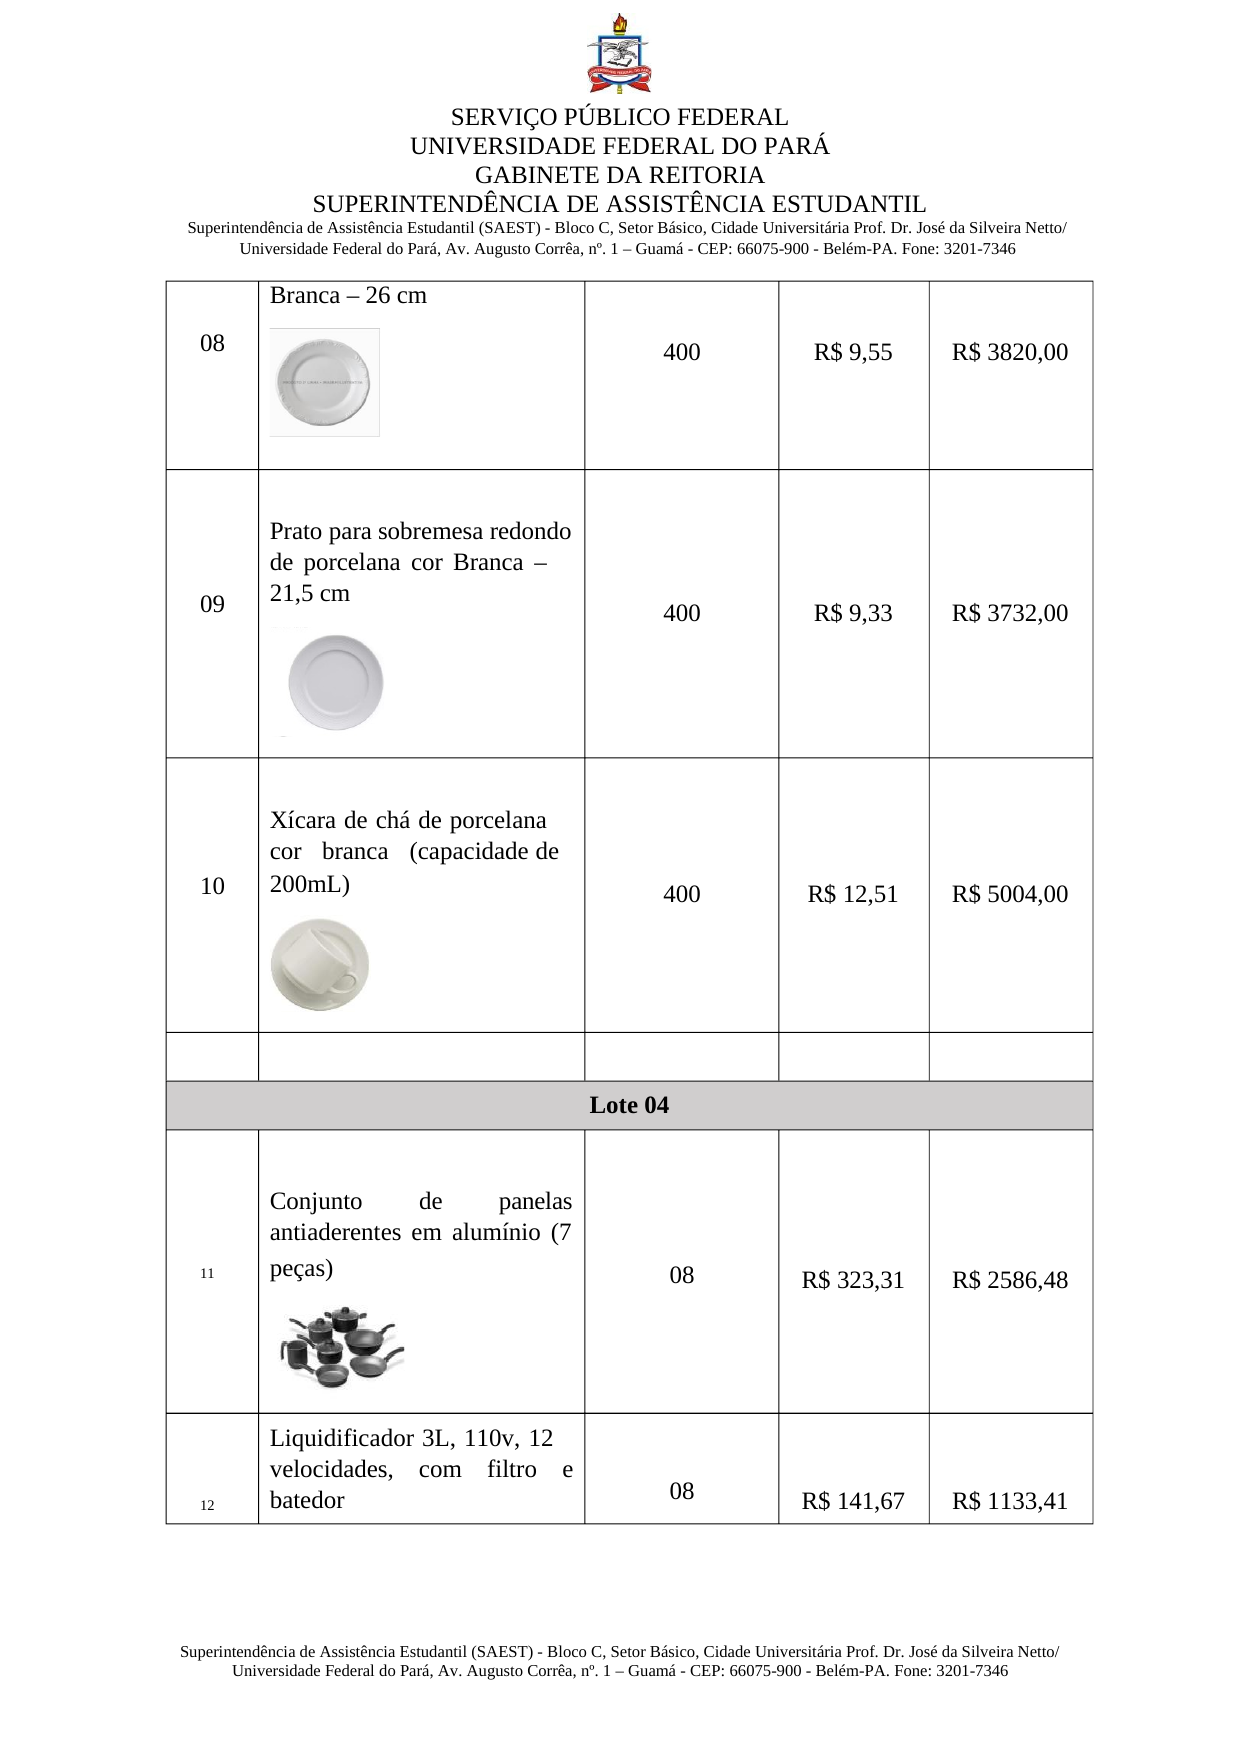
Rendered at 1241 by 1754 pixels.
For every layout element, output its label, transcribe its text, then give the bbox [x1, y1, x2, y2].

picture [269, 356, 381, 437]
text R$ 141,67 [801, 1486, 906, 1514]
list batedor 08 [200, 1485, 698, 1514]
text Prato para sobremesa redondo de porcelana cor Branca – [269, 516, 573, 576]
subtitle Lote 04 [589, 1090, 704, 1119]
picture [269, 915, 372, 1012]
text 10 200mL) [200, 867, 573, 898]
text R$ 1133,41 [952, 1486, 1109, 1514]
text 400 [577, 337, 700, 366]
text R$ 323,31 [801, 1265, 906, 1294]
text R$ 12,51 [807, 879, 899, 908]
text Branca – 26 cm [269, 280, 573, 308]
text Conjunto de panelas antiaderentes em alumínio (7 [269, 1186, 573, 1246]
text Xícara de chá de porcelana cor branca (capacidade de [269, 805, 573, 864]
text 09 21,5 cm [200, 578, 573, 618]
text R$ 3820,00 [952, 337, 1109, 366]
text Liquidificador 3L, 110v, 12 velocidades, com filtro e [269, 1324, 574, 1483]
text R$ 3732,00 [952, 598, 1109, 626]
text R$ 9,33 [813, 598, 899, 626]
picture [277, 1305, 405, 1399]
picture [269, 627, 385, 737]
list peças) 08 [200, 1248, 698, 1283]
text 08 [200, 328, 573, 356]
text R$ 9,55 [813, 337, 899, 366]
text R$ 2586,48 [952, 1265, 1109, 1294]
picture [587, 13, 652, 94]
text 400 [577, 879, 700, 908]
text R$ 5004,00 [952, 879, 1109, 908]
text 400 [577, 598, 700, 626]
